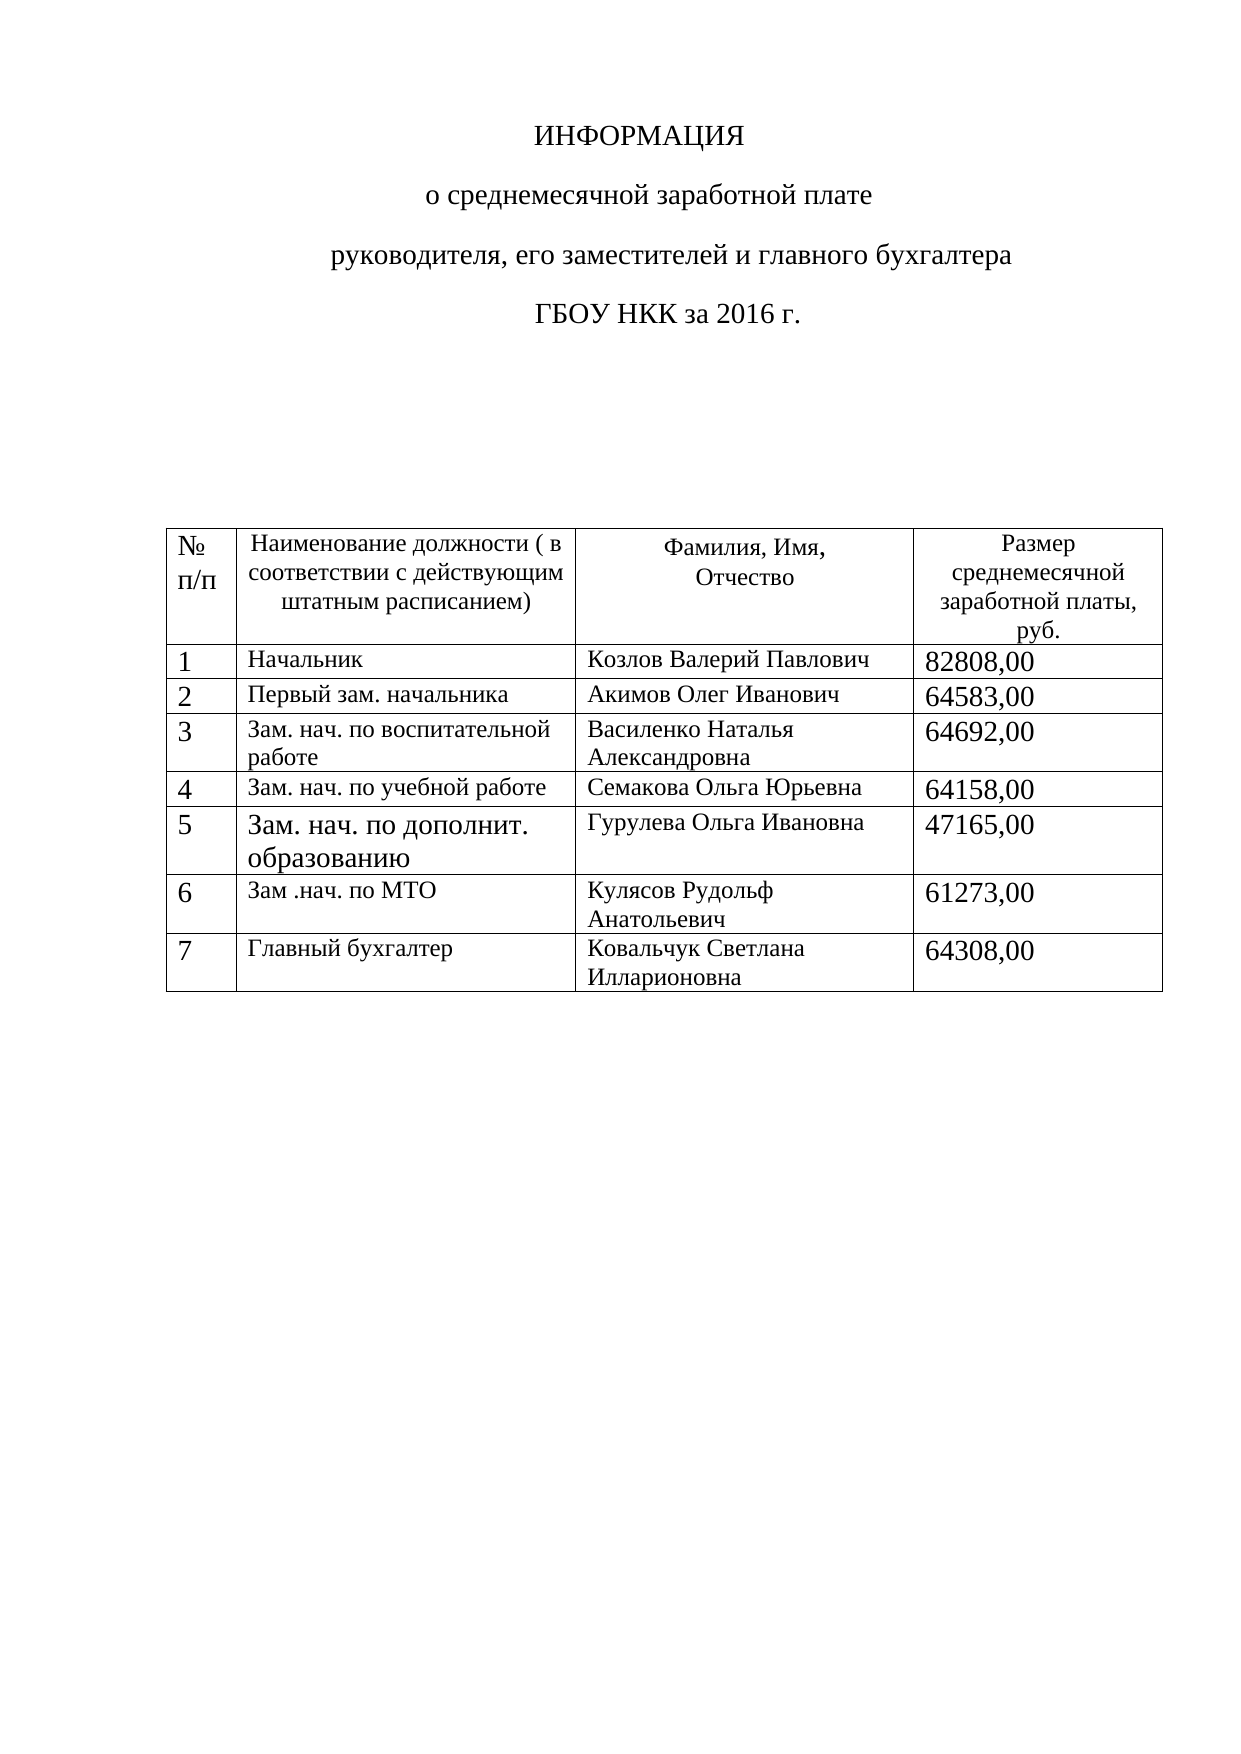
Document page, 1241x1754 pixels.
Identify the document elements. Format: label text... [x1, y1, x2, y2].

table_cell Гурулева Ольга Ивановна [576, 807, 913, 874]
text руководителя, его заместителей и главного бухгалтера [177, 237, 1152, 270]
table_cell 7 [167, 934, 236, 991]
table_cell Первый зам. начальника [237, 679, 575, 713]
text о среднемесячной заработной плате [177, 177, 1152, 211]
table_cell Начальник [237, 645, 575, 678]
table_header Фамилия, Имя, Отчество [576, 529, 913, 643]
table_cell 61273,00 [914, 875, 1162, 932]
table_header Размер среднемесячной заработной платы, руб. [914, 529, 1162, 643]
table_cell Зам. нач. по учебной работе [237, 772, 575, 806]
table_cell Козлов Валерий Павлович [576, 645, 913, 678]
table_cell 2 [167, 679, 236, 713]
table_cell Зам. нач. по воспитательной работе [237, 714, 575, 771]
table_cell 64158,00 [914, 772, 1162, 806]
table_cell 1 [167, 645, 236, 678]
table_cell Семакова Ольга Юрьевна [576, 772, 913, 806]
text ИНФОРМАЦИЯ [177, 118, 1152, 152]
table_cell 82808,00 [914, 645, 1162, 678]
table_cell 4 [167, 772, 236, 806]
table_cell 3 [167, 714, 236, 771]
table_cell 6 [167, 875, 236, 932]
table_cell 64692,00 [914, 714, 1162, 771]
table_cell 47165,00 [914, 807, 1162, 874]
table_header Наименование должности ( в соответствии с действующим штатным расписанием) [237, 529, 575, 643]
table_cell Зам. нач. по дополнит. образованию [237, 807, 575, 874]
table_cell Главный бухгалтер [237, 934, 575, 991]
table_cell Василенко Наталья Александровна [576, 714, 913, 771]
table_cell 5 [167, 807, 236, 874]
table_cell Зам .нач. по МТО [237, 875, 575, 932]
table_cell Кулясов Рудольф Анатольевич [576, 875, 913, 932]
table_cell 64583,00 [914, 679, 1162, 713]
table_cell 64308,00 [914, 934, 1162, 991]
table_cell Ковальчук Светлана Илларионовна [576, 934, 913, 991]
table_cell Акимов Олег Иванович [576, 679, 913, 713]
text ГБОУ НКК за 2016 г. [177, 296, 1152, 330]
table_header № п/п [167, 529, 236, 643]
